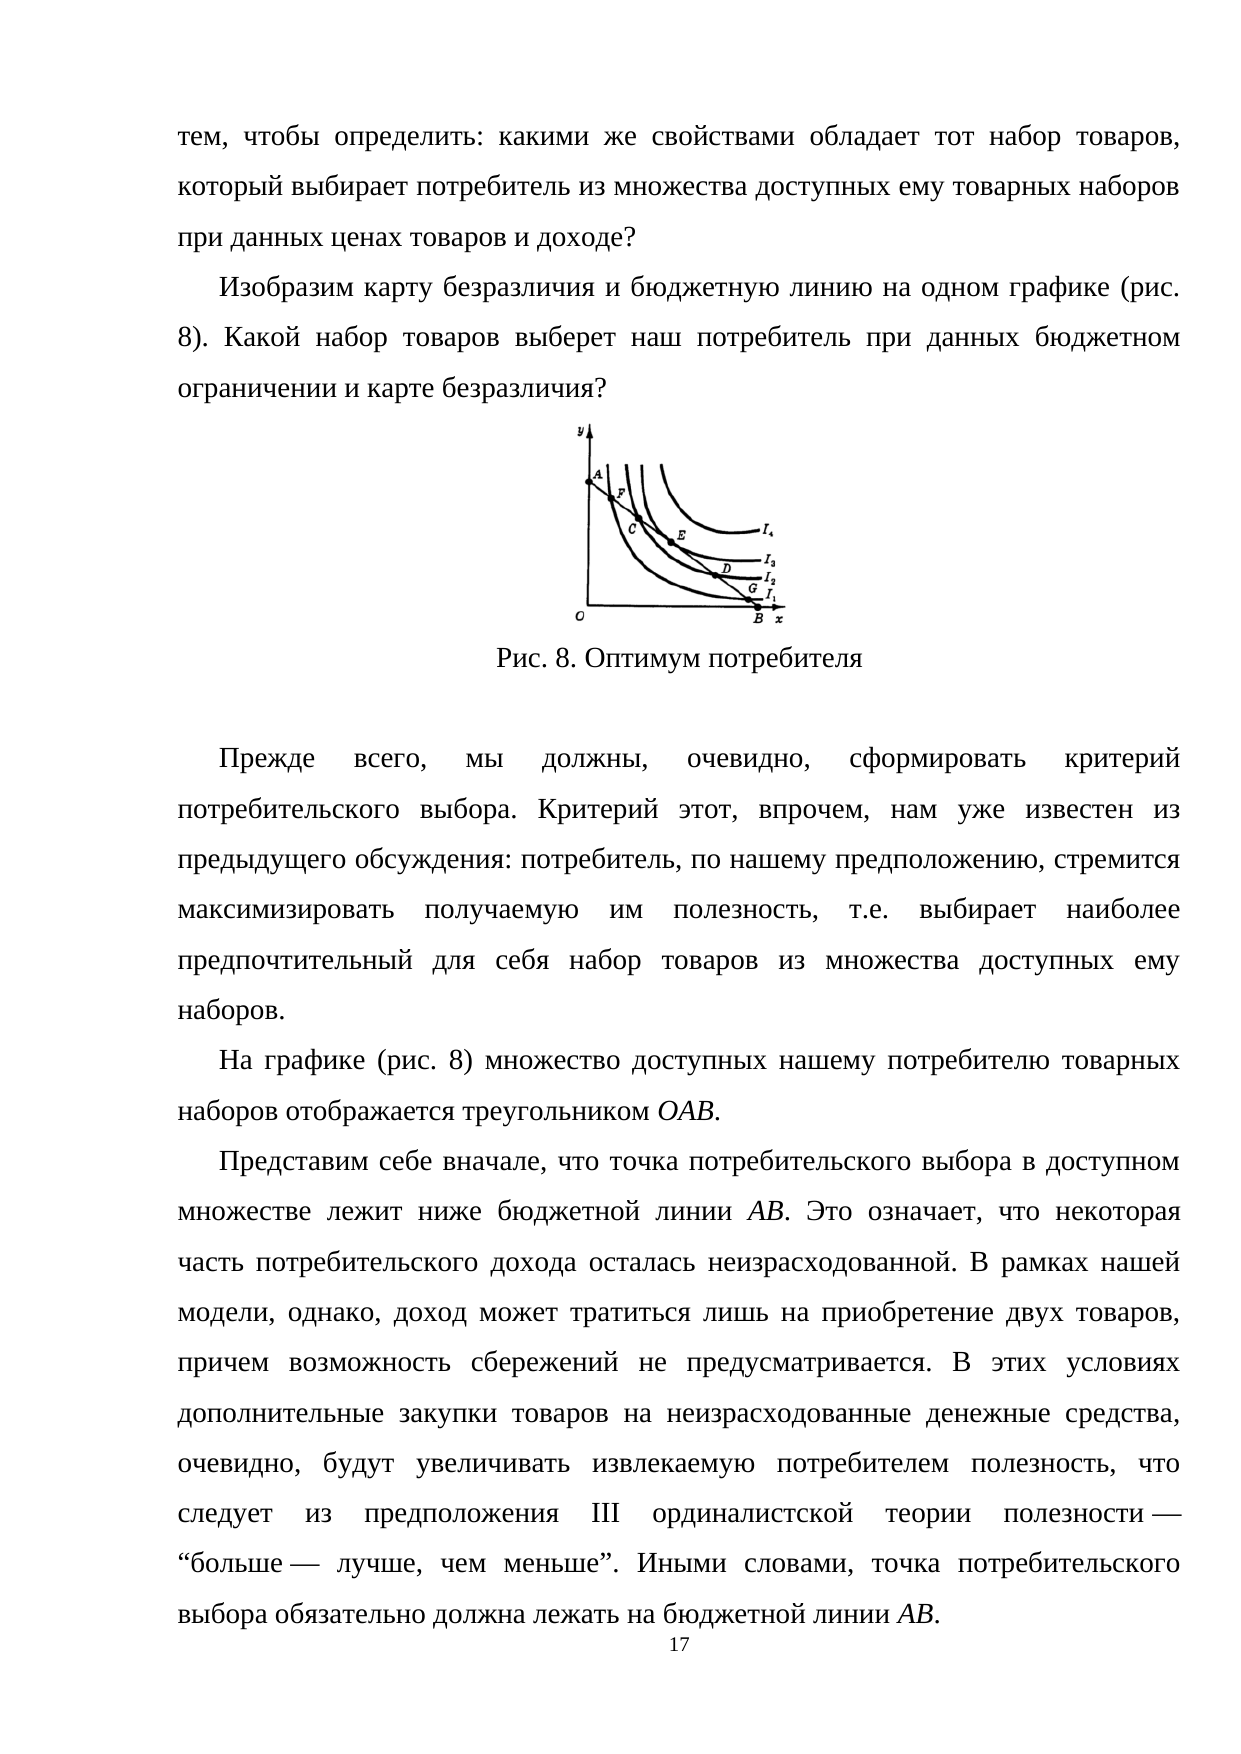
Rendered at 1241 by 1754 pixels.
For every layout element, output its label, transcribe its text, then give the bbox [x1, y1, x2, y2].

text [177, 118, 1181, 252]
text На графике (рис. 8) множество доступных нашему потребителю товарных наборов отображается треугольником ОАВ. [177, 1042, 1181, 1126]
text Прежде всего, мы должны, очевидно, сформировать критерий потребительского выбора. Критерий этот, впрочем, нам уже известен из предыдущего обсуждения: потребитель, по нашему предположению, стремится максимизировать получаемую им полезность, т.е. выбирает наиболее предпочтительный для себя набор товаров из множества доступных ему наборов. [177, 741, 1181, 1026]
text Рис. 8. Оптимум потребителя [177, 420, 1181, 673]
text Представим себе вначале, что точка потребительского выбора в доступном множестве лежит ниже бюджетной линии АВ. Это означает, что некоторая часть потребительского дохода осталась неизрасходованной. В рамках нашей модели, однако, доход может тратиться лишь на приобретение двух товаров, причем возможность сбережений не предусматривается. В этих условиях дополнительные закупки товаров на неизрасходованные денежные средства, очевидно, будут увеличивать извлекаемую потребителем полезность, что следует из предположения III ординалистской теории полезности — “больше — лучше, чем меньше”. Иными словами, точка потребительского выбора обязательно должна лежать на бюджетной линии АВ. [177, 1143, 1181, 1629]
text Изобразим карту безразличия и бюджетную линию на одном графике (рис. 8). Какой набор товаров выберет наш потребитель при данных бюджетном ограничении и карте безразличия? [177, 269, 1181, 403]
picture [572, 419, 787, 624]
